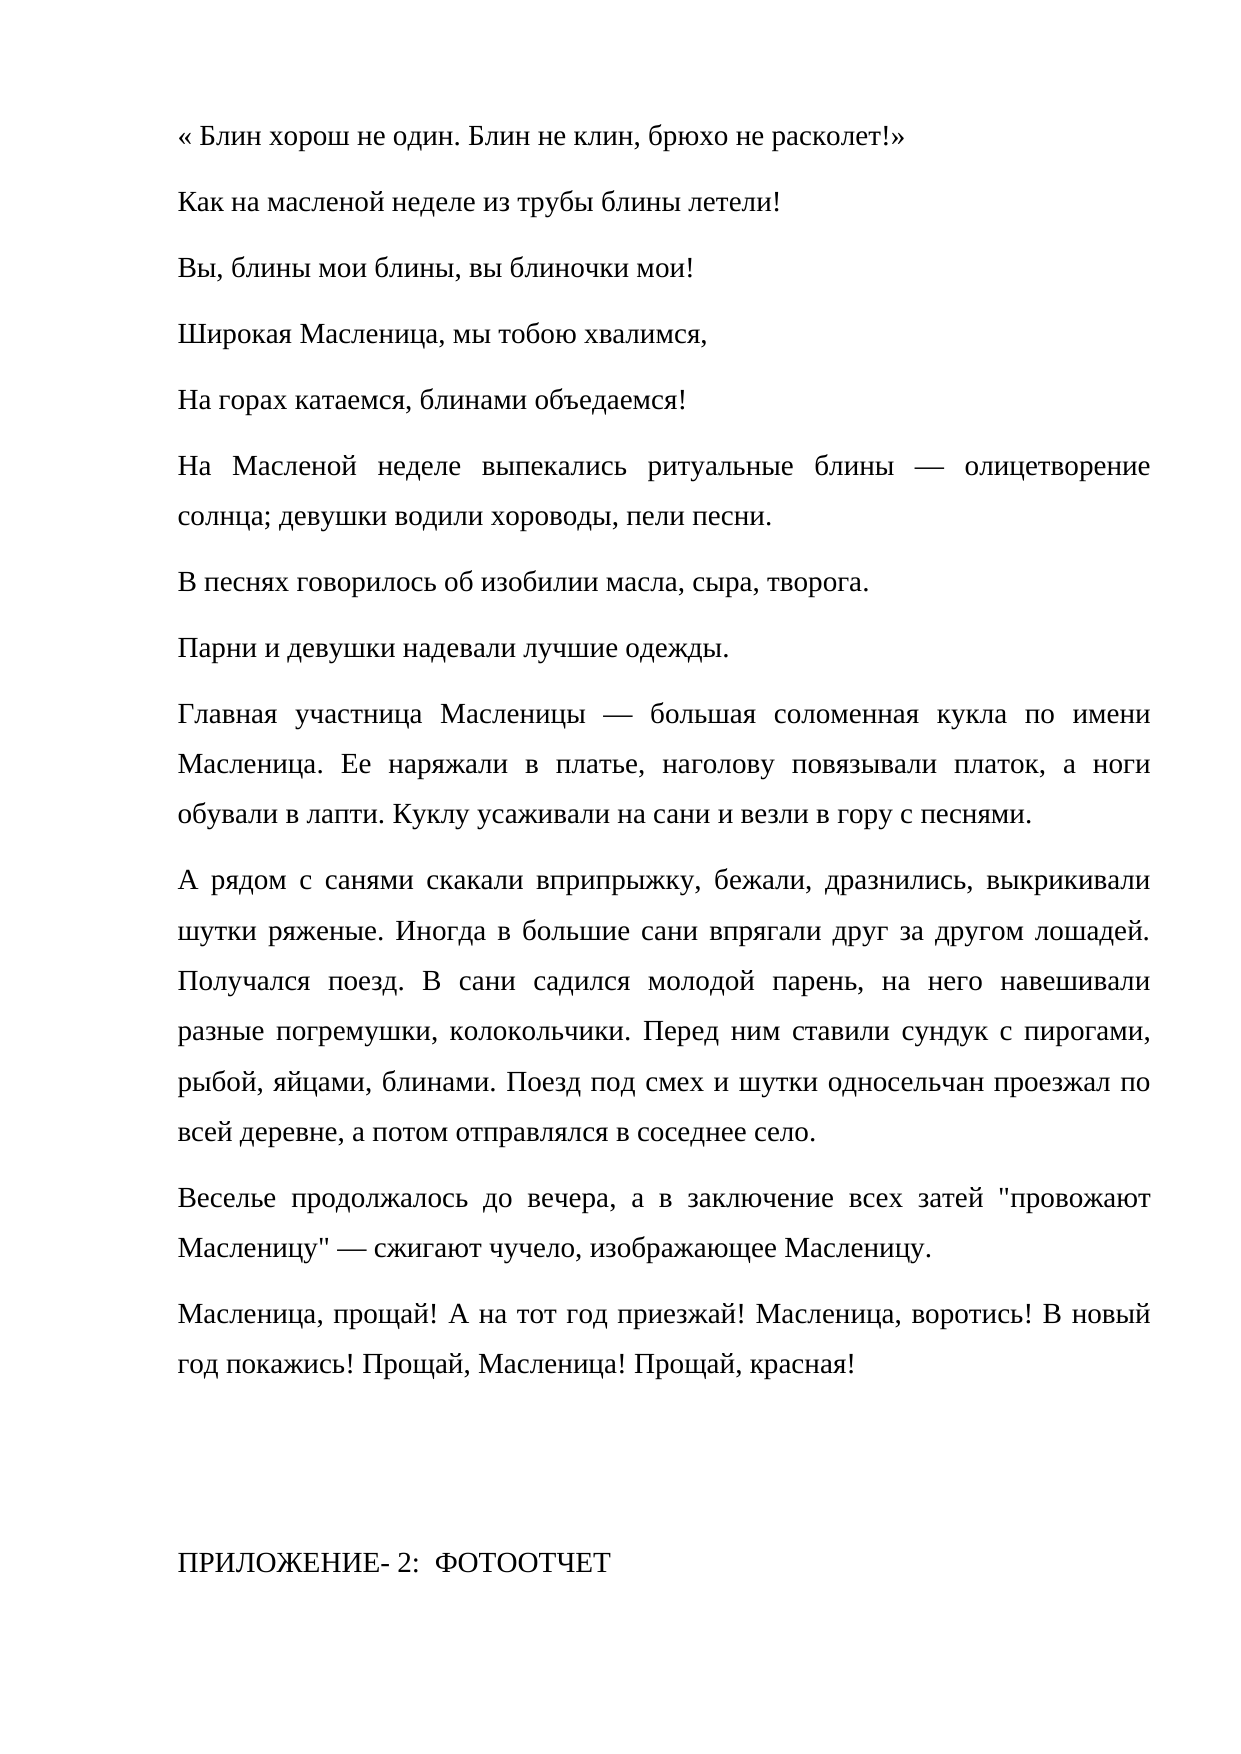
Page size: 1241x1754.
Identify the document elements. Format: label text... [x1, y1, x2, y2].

text « Блин хорош не один. Блин не клин, брюхо не расколет!» [177, 118, 1152, 152]
text ПРИЛОЖЕНИЕ- 2: ФОТООТЧЕТ [177, 1545, 1152, 1621]
text На горах катаемся, блинами объедаемся! [177, 382, 1152, 415]
text Вы, блины мои блины, вы блиночки мои! [177, 250, 1152, 283]
text Как на масленой неделе из трубы блины летели! [177, 184, 1152, 218]
text Главная участница Масленицы — большая соломенная кукла по имени Масленица. Ее наряжали в платье, наголову повязывали платок, а ноги обували в лапти. Куклу усаживали на сани и везли в гору с песнями. [177, 696, 1152, 830]
text Масленица, прощай! А на тот год приезжай! Масленица, воротись! В новый год покажись! Прощай, Масленица! Прощай, красная! [177, 1296, 1152, 1380]
text А рядом с санями скакали вприпрыжку, бежали, дразнились, выкрикивали шутки ряженые. Иногда в большие сани впрягали друг за другом лошадей. Получался поезд. В сани садился молодой парень, на него навешивали разные погремушки, колокольчики. Перед ним ставили сундук с пирогами, рыбой, яйцами, блинами. Поезд под смех и шутки односельчан проезжал по всей деревне, а потом отправлялся в соседнее село. [177, 862, 1152, 1148]
text Веселье продолжалось до вечера, а в заключение всех затей "провожают Масленицу" — сжигают чучело, изображающее Масленицу. [177, 1180, 1152, 1264]
text Широкая Масленица, мы тобою хвалимся, [177, 316, 1152, 349]
text Парни и девушки надевали лучшие одежды. [177, 630, 1152, 663]
text На Масленой неделе выпекались ритуальные блины — олицетворение солнца; девушки водили хороводы, пели песни. [177, 448, 1152, 532]
text В песнях говорилось об изобилии масла, сыра, творога. [177, 564, 1152, 598]
